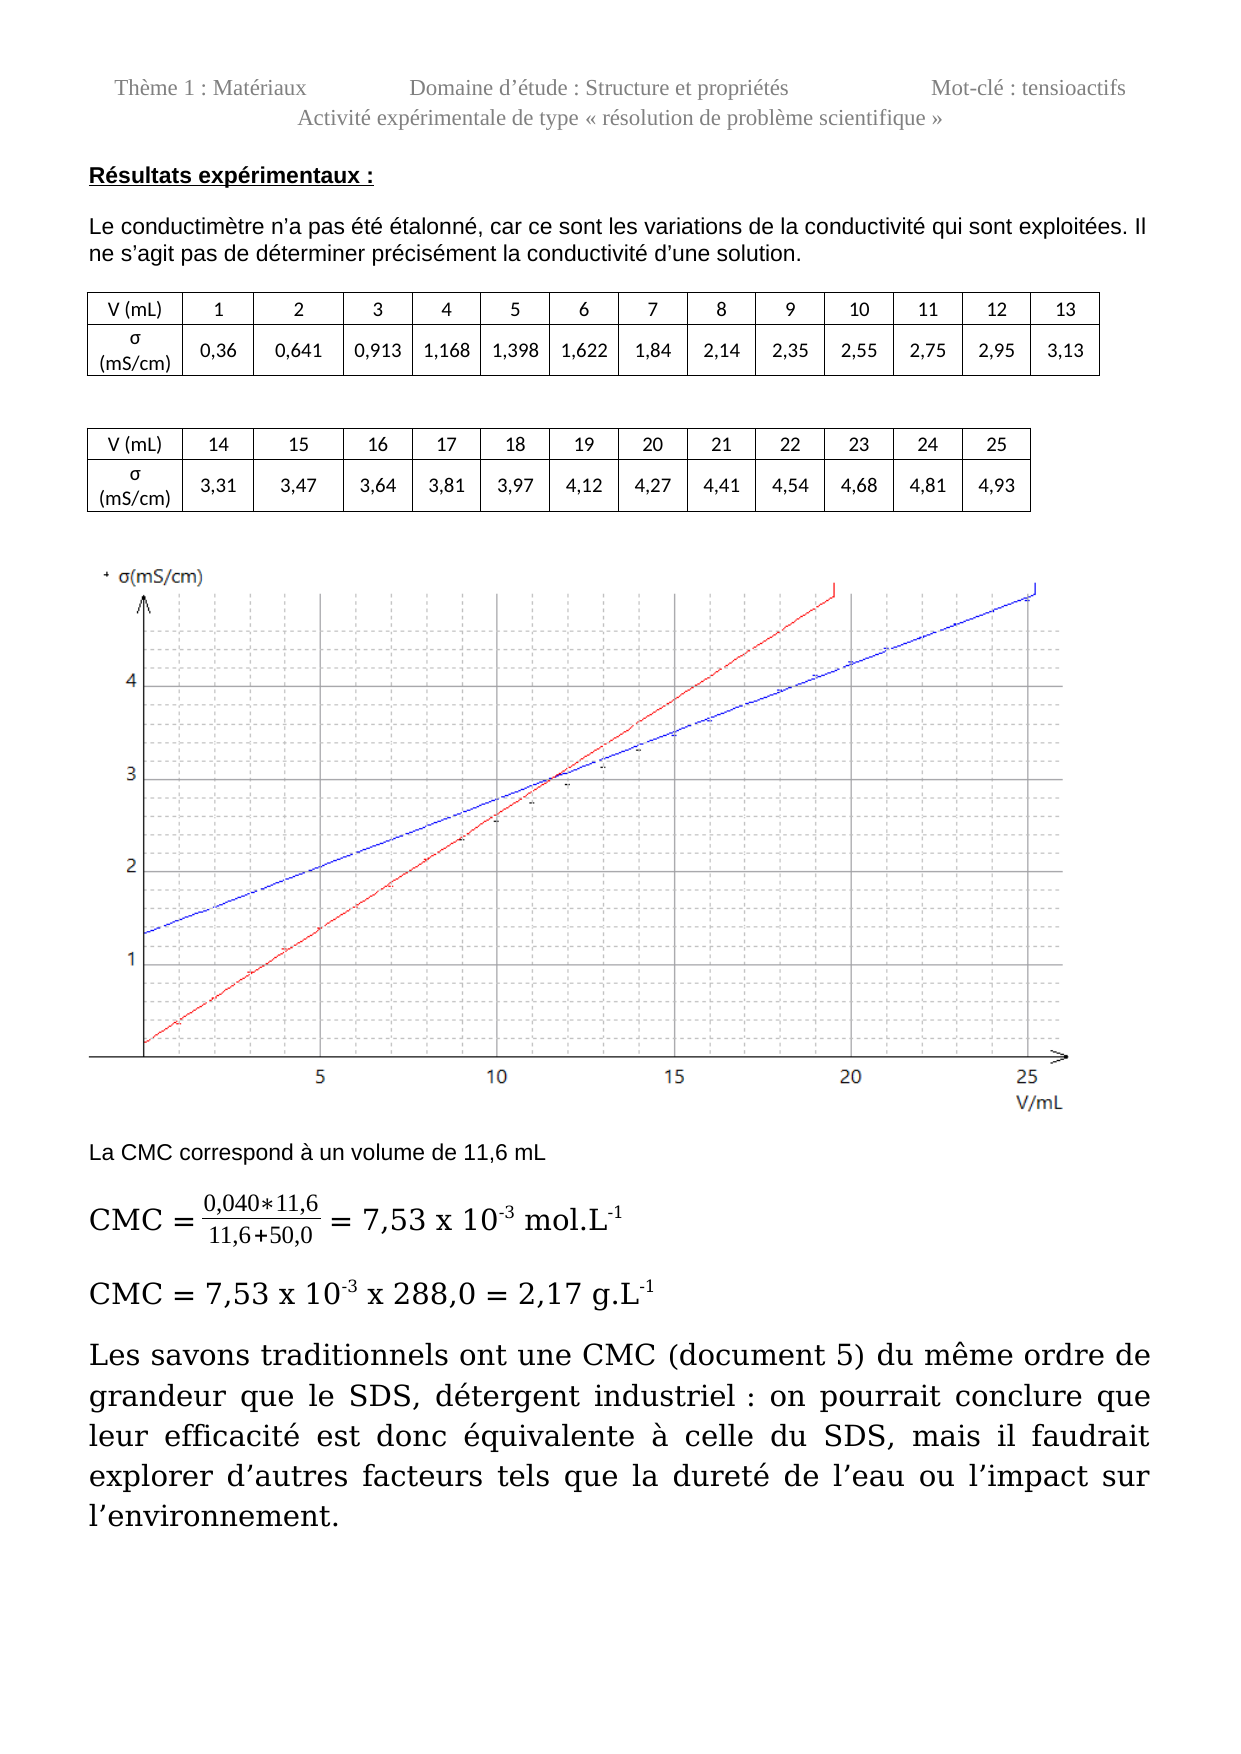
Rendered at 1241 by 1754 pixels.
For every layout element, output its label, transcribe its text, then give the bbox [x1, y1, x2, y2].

table_header 21 [688, 429, 755, 459]
table_cell 4,81 [894, 460, 962, 511]
table_cell 0,641 [254, 325, 343, 375]
table_cell 3,47 [254, 460, 343, 511]
table_cell 4,41 [688, 460, 755, 511]
table_cell σ (mS/cm) [88, 325, 182, 375]
text Le conductimètre n’a pas été étalonné, car ce sont les variations de la conductivité qui sont exploitées. Il ne s’agit pas de déterminer précisément la conductivité d’une solution. [89, 213, 1152, 266]
table_cell 2,75 [894, 325, 962, 375]
table_header 3 [344, 293, 412, 323]
table_header 7 [619, 293, 687, 323]
table_header 23 [825, 429, 893, 459]
table_cell 0,913 [344, 325, 412, 375]
table_header 20 [619, 429, 687, 459]
table_header 18 [481, 429, 549, 459]
table_header 13 [1031, 293, 1099, 323]
table_cell 3,97 [481, 460, 549, 511]
table_cell 1,168 [413, 325, 480, 375]
table_header V (mL) [88, 429, 182, 459]
table_header 10 [825, 293, 893, 323]
table_header 1 [183, 293, 253, 323]
table_header 24 [894, 429, 962, 459]
table_cell 2,95 [963, 325, 1030, 375]
table_cell σ (mS/cm) [88, 460, 182, 511]
table_cell 3,64 [344, 460, 412, 511]
table_header 19 [550, 429, 618, 459]
table_cell 3,31 [183, 460, 253, 511]
table_header V (mL) [88, 293, 182, 323]
table_cell 2,55 [825, 325, 893, 375]
picture [88, 562, 1069, 1114]
text Les savons traditionnels ont une CMC (document 5) du même ordre de grandeur que le SDS, détergent industriel : on pourrait conclure que leur efficacité est donc équivalente à celle du SDS, mais il faudrait explorer d’autres facteurs tels que la dureté de l’eau ou l’impact sur l’environnement. [89, 1337, 1152, 1533]
table_header 25 [963, 429, 1030, 459]
table_cell 4,27 [619, 460, 687, 511]
table_cell 4,12 [550, 460, 618, 511]
table_cell 2,35 [756, 325, 824, 375]
table_cell 1,398 [481, 325, 549, 375]
table_header 5 [481, 293, 549, 323]
text CMC = = 7,53 x 10-3 mol.L-1 [89, 1190, 1152, 1249]
text Résultats expérimentaux : [89, 162, 1152, 188]
text La CMC correspond à un volume de 11,6 mL [89, 1139, 1152, 1165]
table_header 2 [254, 293, 343, 323]
table_header 15 [254, 429, 343, 459]
table_cell 1,622 [550, 325, 618, 375]
table_cell 2,14 [688, 325, 755, 375]
table_header 6 [550, 293, 618, 323]
table_header 14 [183, 429, 253, 459]
text CMC = 7,53 x 10-3 x 288,0 = 2,17 g.L-1 [89, 1276, 1152, 1311]
table_cell 3,13 [1031, 325, 1099, 375]
table_cell 1,84 [619, 325, 687, 375]
table_header 16 [344, 429, 412, 459]
table_cell 4,93 [963, 460, 1030, 511]
table_cell 3,81 [413, 460, 480, 511]
table_header 9 [756, 293, 824, 323]
table_cell 4,68 [825, 460, 893, 511]
table_header 8 [688, 293, 755, 323]
table_header 12 [963, 293, 1030, 323]
table_header 4 [413, 293, 480, 323]
table_header 11 [894, 293, 962, 323]
table_cell 0,36 [183, 325, 253, 375]
table_cell 4,54 [756, 460, 824, 511]
table_header 17 [413, 429, 480, 459]
table_header 22 [756, 429, 824, 459]
